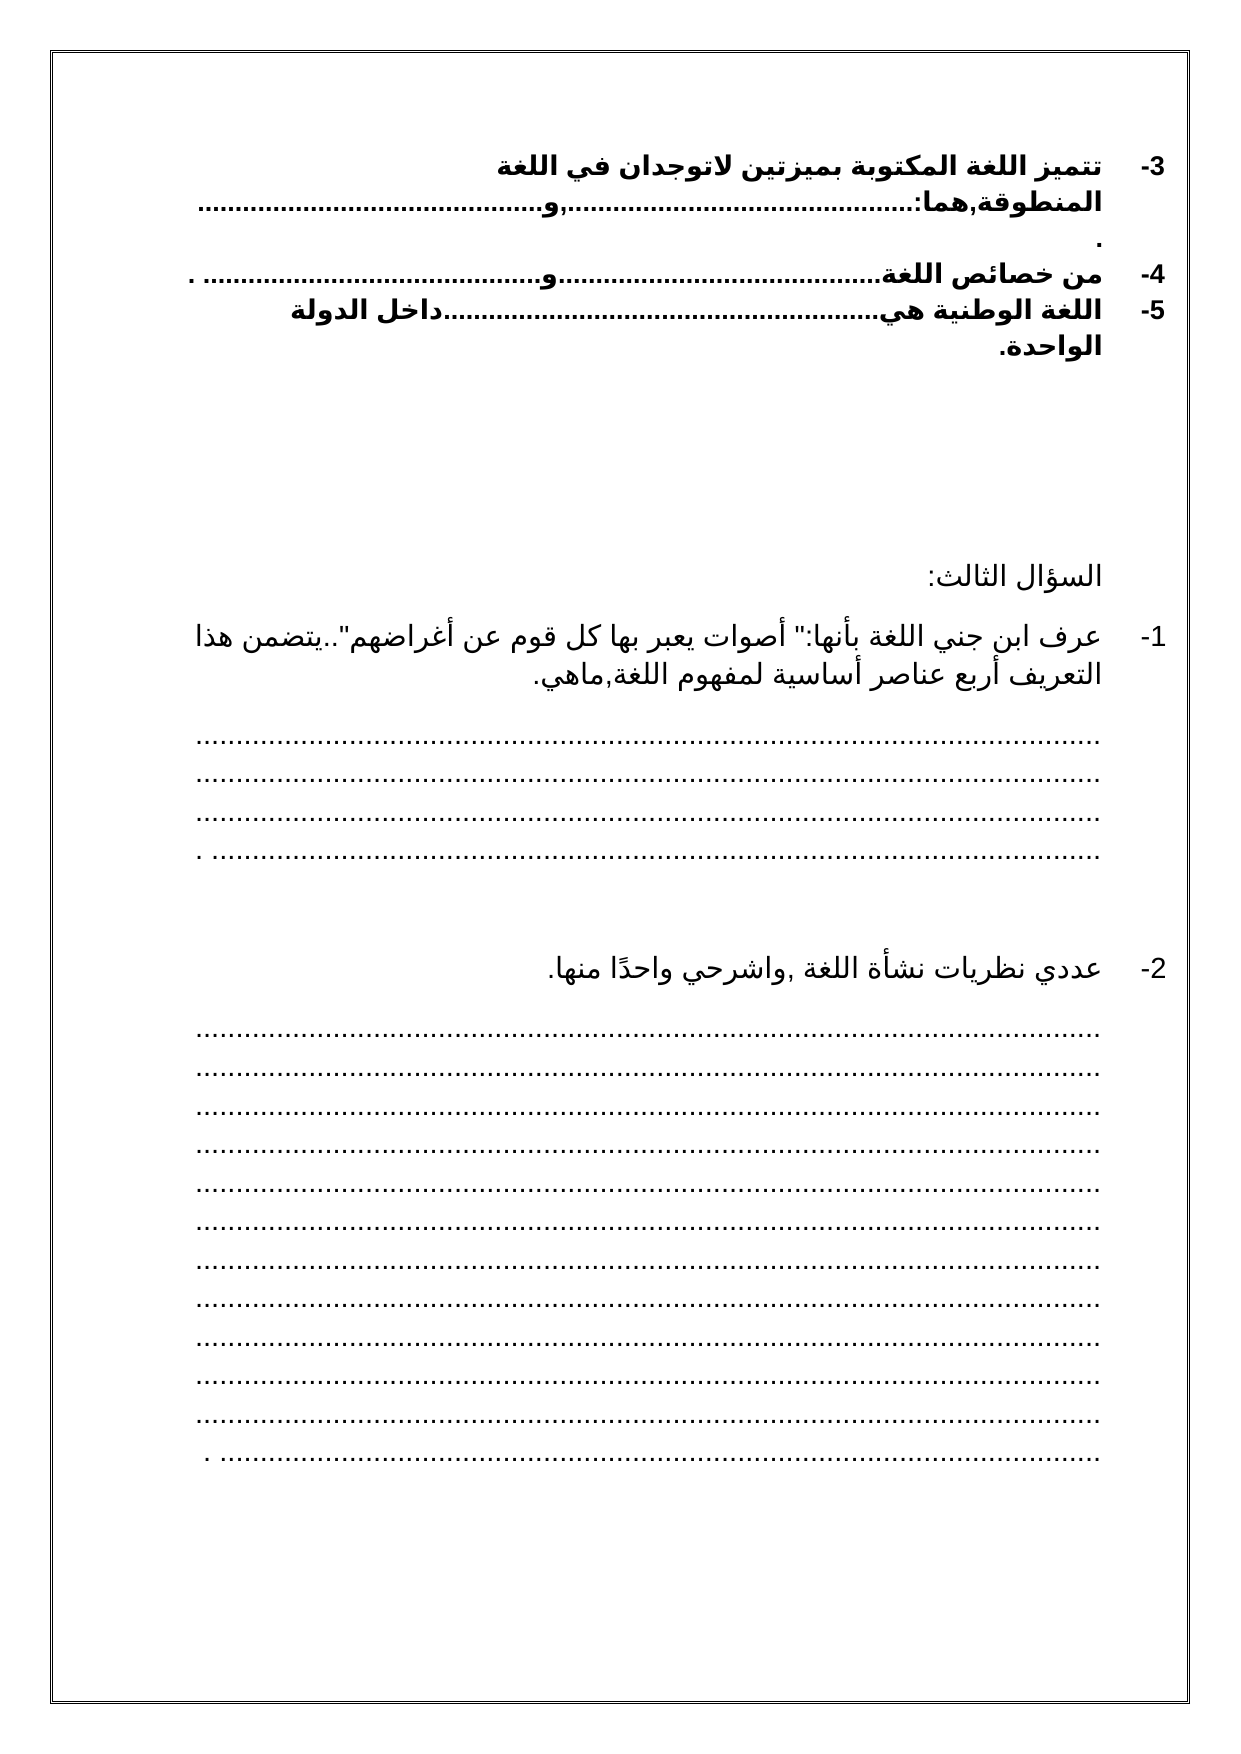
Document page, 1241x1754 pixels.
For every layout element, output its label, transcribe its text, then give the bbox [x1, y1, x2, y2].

list اللغة الوطنية هي..........................................................داخل الدولة الواحدة. [187, 294, 1141, 361]
list عرف ابن جني اللغة بأنها:" أصوات يعبر بها كل قوم عن أغراضهم"..يتضمن هذا التعريف أربع عناصر أساسية لمفهوم اللغة,ماهي. [187, 619, 1141, 691]
text .............................................................................................................................................................................................................................................................................................................................................................................................................................................................. . [187, 717, 1103, 866]
list عددي نظريات نشأة اللغة ,واشرحي واحدًا منها. [187, 951, 1141, 984]
text السؤال الثالث: [187, 559, 1103, 593]
list من خصائص اللغة...........................................و............................................. . [187, 258, 1141, 289]
text ............................................................................................................................................................................................................................................................................................................................................................................................................................................................................................................................................................................................................................................................................................................................................................................................................................................................................................................................................................................................................................................................................................................................................................................................................................................................................................................................................................................................. . [187, 1010, 1103, 1468]
list تتميز اللغة المكتوبة بميزتين لاتوجدان في اللغة المنطوقة,هما:..............................................,و.............................................. . [187, 150, 1141, 253]
